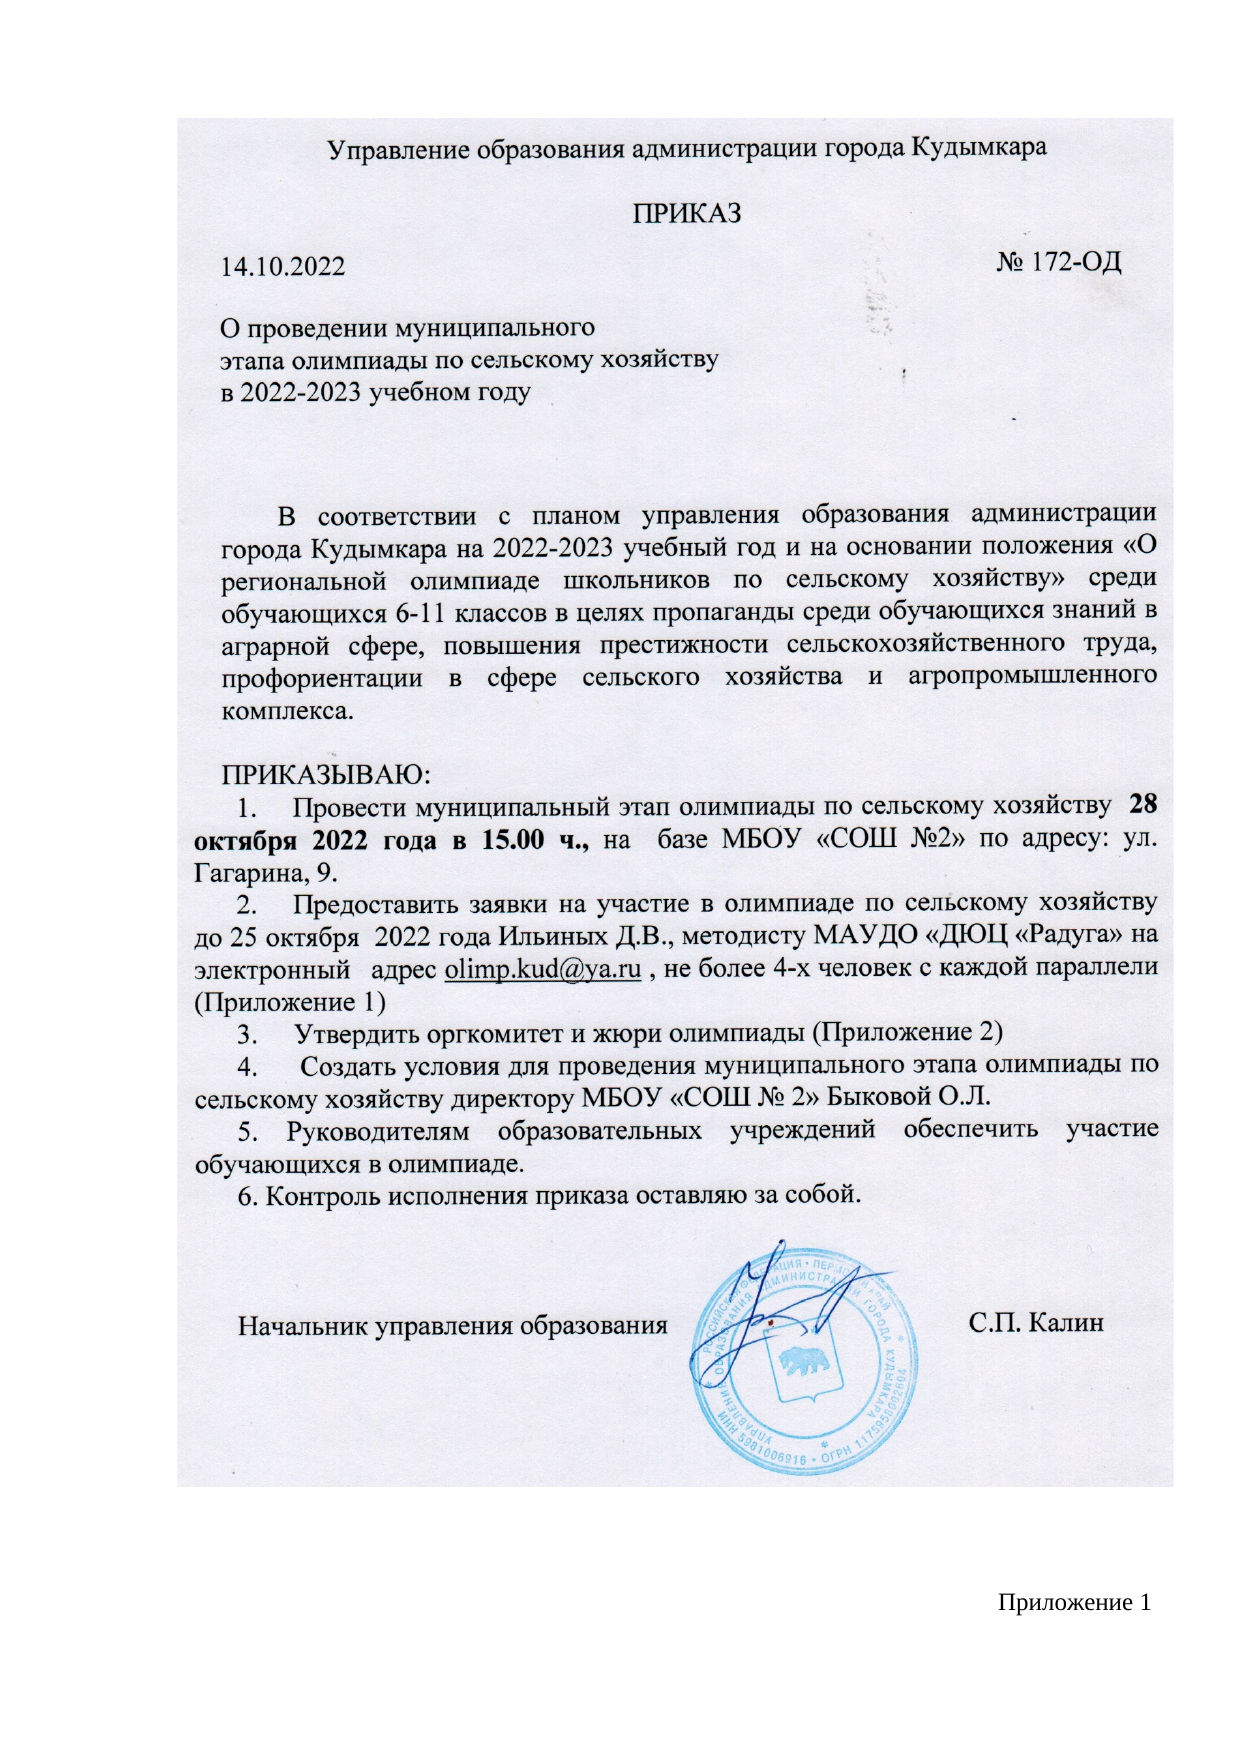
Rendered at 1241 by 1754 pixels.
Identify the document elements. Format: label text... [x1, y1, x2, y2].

list Приложение 1 [148, 1587, 1152, 1616]
picture [177, 118, 1174, 1487]
